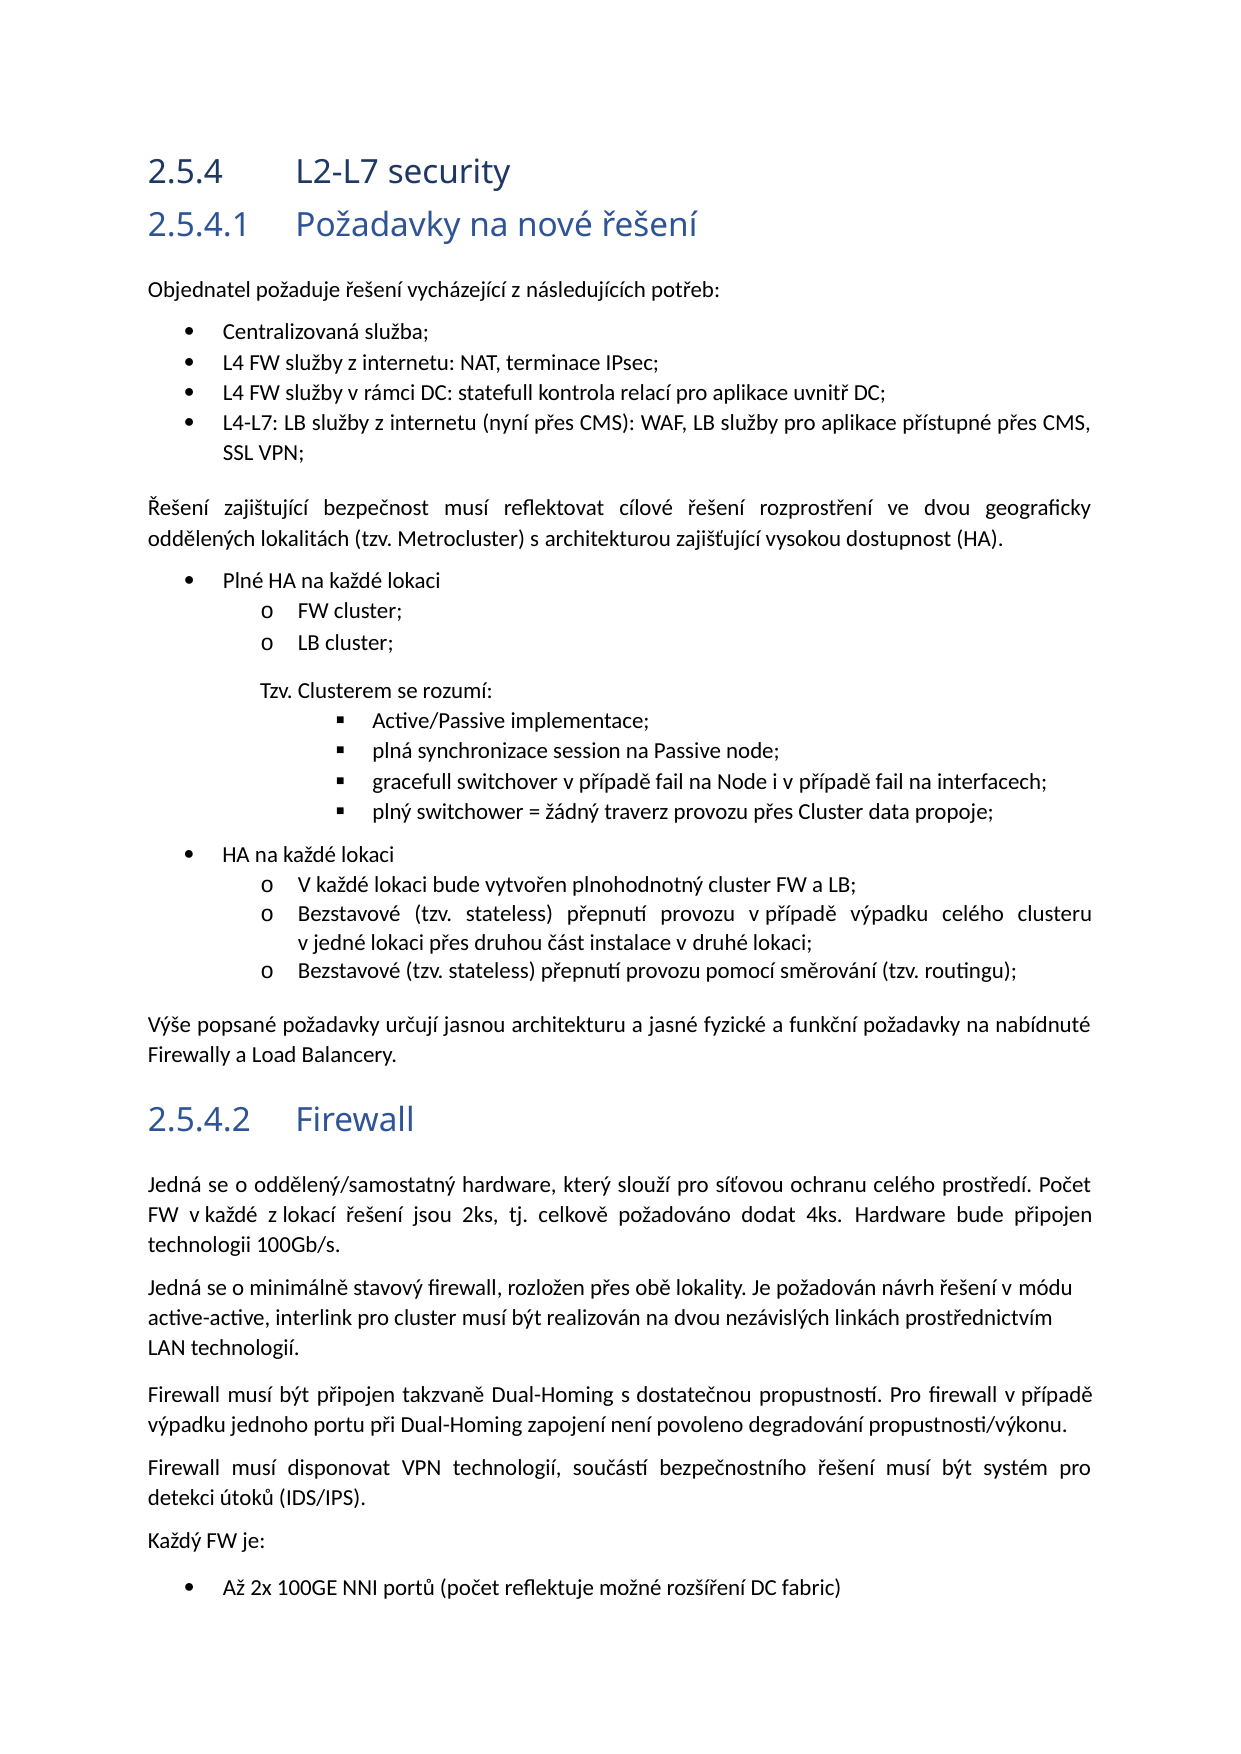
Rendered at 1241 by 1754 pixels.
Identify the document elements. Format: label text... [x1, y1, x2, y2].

text Tzv. Clusterem se rozumí: [260, 676, 1093, 704]
list V každé lokaci bude vytvořen plnohodnotný cluster FW a LB; [260, 870, 1093, 899]
list Bezstavové (tzv. stateless) přepnutí provozu v případě výpadku celého clusteru v jedné lokaci přes druhou část instalace v druhé lokaci; [260, 899, 1093, 956]
text Výše popsané požadavky určují jasnou architekturu a jasné fyzické a funkční požadavky na nabídnuté Firewally a Load Balancery. [148, 1010, 1093, 1069]
text Objednatel požaduje řešení vycházející z následujících potřeb: [148, 275, 1093, 303]
list L4-L7: LB služby z internetu (nyní přes CMS): WAF, LB služby pro aplikace přístupné přes CMS, SSL VPN; [185, 408, 1093, 466]
subtitle Požadavky na nové řešení [148, 201, 1093, 246]
text Jedná se o minimálně stavový firewall, rozložen přes obě lokality. Je požadován návrh řešení v módu active-active, interlink pro cluster musí být realizován na dvou nezávislých linkách prostřednictvím LAN technologií. [148, 1273, 1093, 1361]
list LB cluster; [260, 628, 1093, 657]
list Centralizovaná služba; [185, 317, 1093, 345]
list FW cluster; [260, 597, 1093, 626]
list gracefull switchover v případě fail na Node i v případě fail na interfacech; [335, 767, 1093, 795]
text Řešení zajištující bezpečnost musí reflektovat cílové řešení rozprostření ve dvou geograficky oddělených lokalitách (tzv. Metrocluster) s architekturou zajišťující vysokou dostupnost (HA). [148, 493, 1093, 552]
list Plné HA na každé lokaci [185, 566, 1093, 594]
list plný switchower = žádný traverz provozu přes Cluster data propoje; [335, 797, 1093, 825]
list L4 FW služby z internetu: NAT, terminace IPsec; [185, 348, 1093, 376]
text Firewall musí být připojen takzvaně Dual-Homing s dostatečnou propustností. Pro firewall v případě výpadku jednoho portu při Dual-Homing zapojení není povoleno degradování propustnosti/výkonu. [148, 1380, 1093, 1438]
list Až 2x 100GE NNI portů (počet reflektuje možné rozšíření DC fabric) [185, 1573, 1093, 1601]
list L4 FW služby v rámci DC: statefull kontrola relací pro aplikace uvnitř DC; [185, 378, 1093, 406]
text Každý FW je: [148, 1526, 1093, 1554]
text Jedná se o oddělený/samostatný hardware, který slouží pro síťovou ochranu celého prostředí. Počet FW v každé z lokací řešení jsou 2ks, tj. celkově požadováno dodat 4ks. Hardware bude připojen technologii 100Gb/s. [148, 1170, 1093, 1258]
list Active/Passive implementace; [335, 706, 1093, 734]
text Firewall musí disponovat VPN technologií, součástí bezpečnostního řešení musí být systém pro detekci útoků (IDS/IPS). [148, 1453, 1093, 1511]
subtitle Firewall [148, 1096, 1093, 1141]
subtitle L2-L7 security [148, 148, 1093, 193]
list HA na každé lokaci [185, 840, 1093, 868]
list Bezstavové (tzv. stateless) přepnutí provozu pomocí směrování (tzv. routingu); [260, 956, 1093, 985]
list plná synchronizace session na Passive node; [335, 737, 1093, 764]
